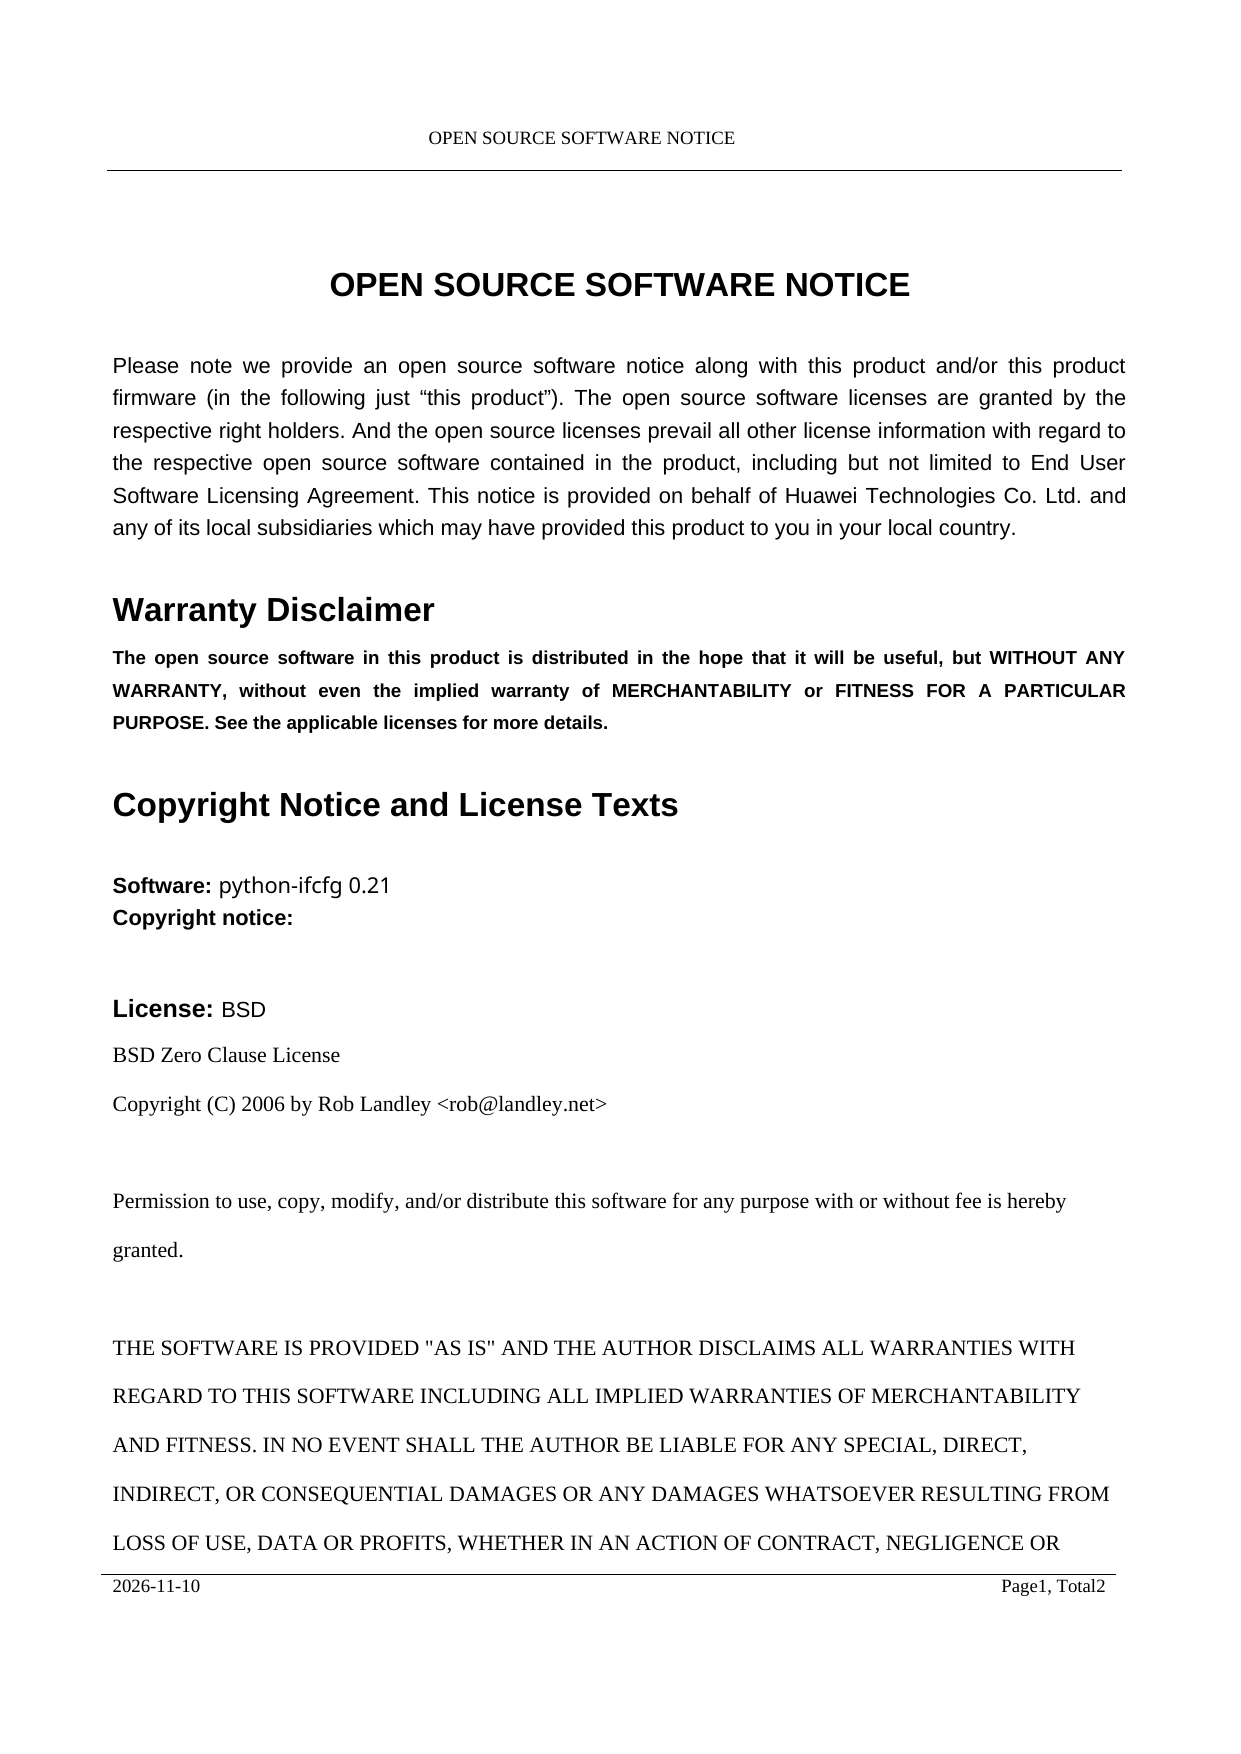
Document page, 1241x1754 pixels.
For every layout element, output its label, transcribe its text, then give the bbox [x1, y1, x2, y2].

text Software: python-ifcfg 0.21 [112, 869, 1128, 901]
text Warranty Disclaimer [112, 576, 1128, 641]
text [112, 1038, 1128, 1558]
text Copyright notice: [112, 901, 1128, 934]
text License: BSD [112, 992, 1128, 1024]
text The open source software in this product is distributed in the hope that it will be useful, but WITHOUT ANY WARRANTY, without even the implied warranty of MERCHANTABILITY or FITNESS FOR A PARTICULAR PURPOSE. See the applicable licenses for more details. [112, 641, 1128, 739]
text Please note we provide an open source software notice along with this product and/or this product firmware (in the following just “this product”). The open source software licenses are granted by the respective right holders. And the open source licenses prevail all other license information with regard to the respective open source software contained in the product, including but not limited to End User Software Licensing Agreement. This notice is provided on behalf of Huawei Technologies Co. Ltd. and any of its local subsidiaries which may have provided this product to you in your local country. [112, 349, 1128, 544]
text Copyright Notice and License Texts [112, 771, 1128, 836]
text OPEN SOURCE SOFTWARE NOTICE [112, 251, 1128, 316]
